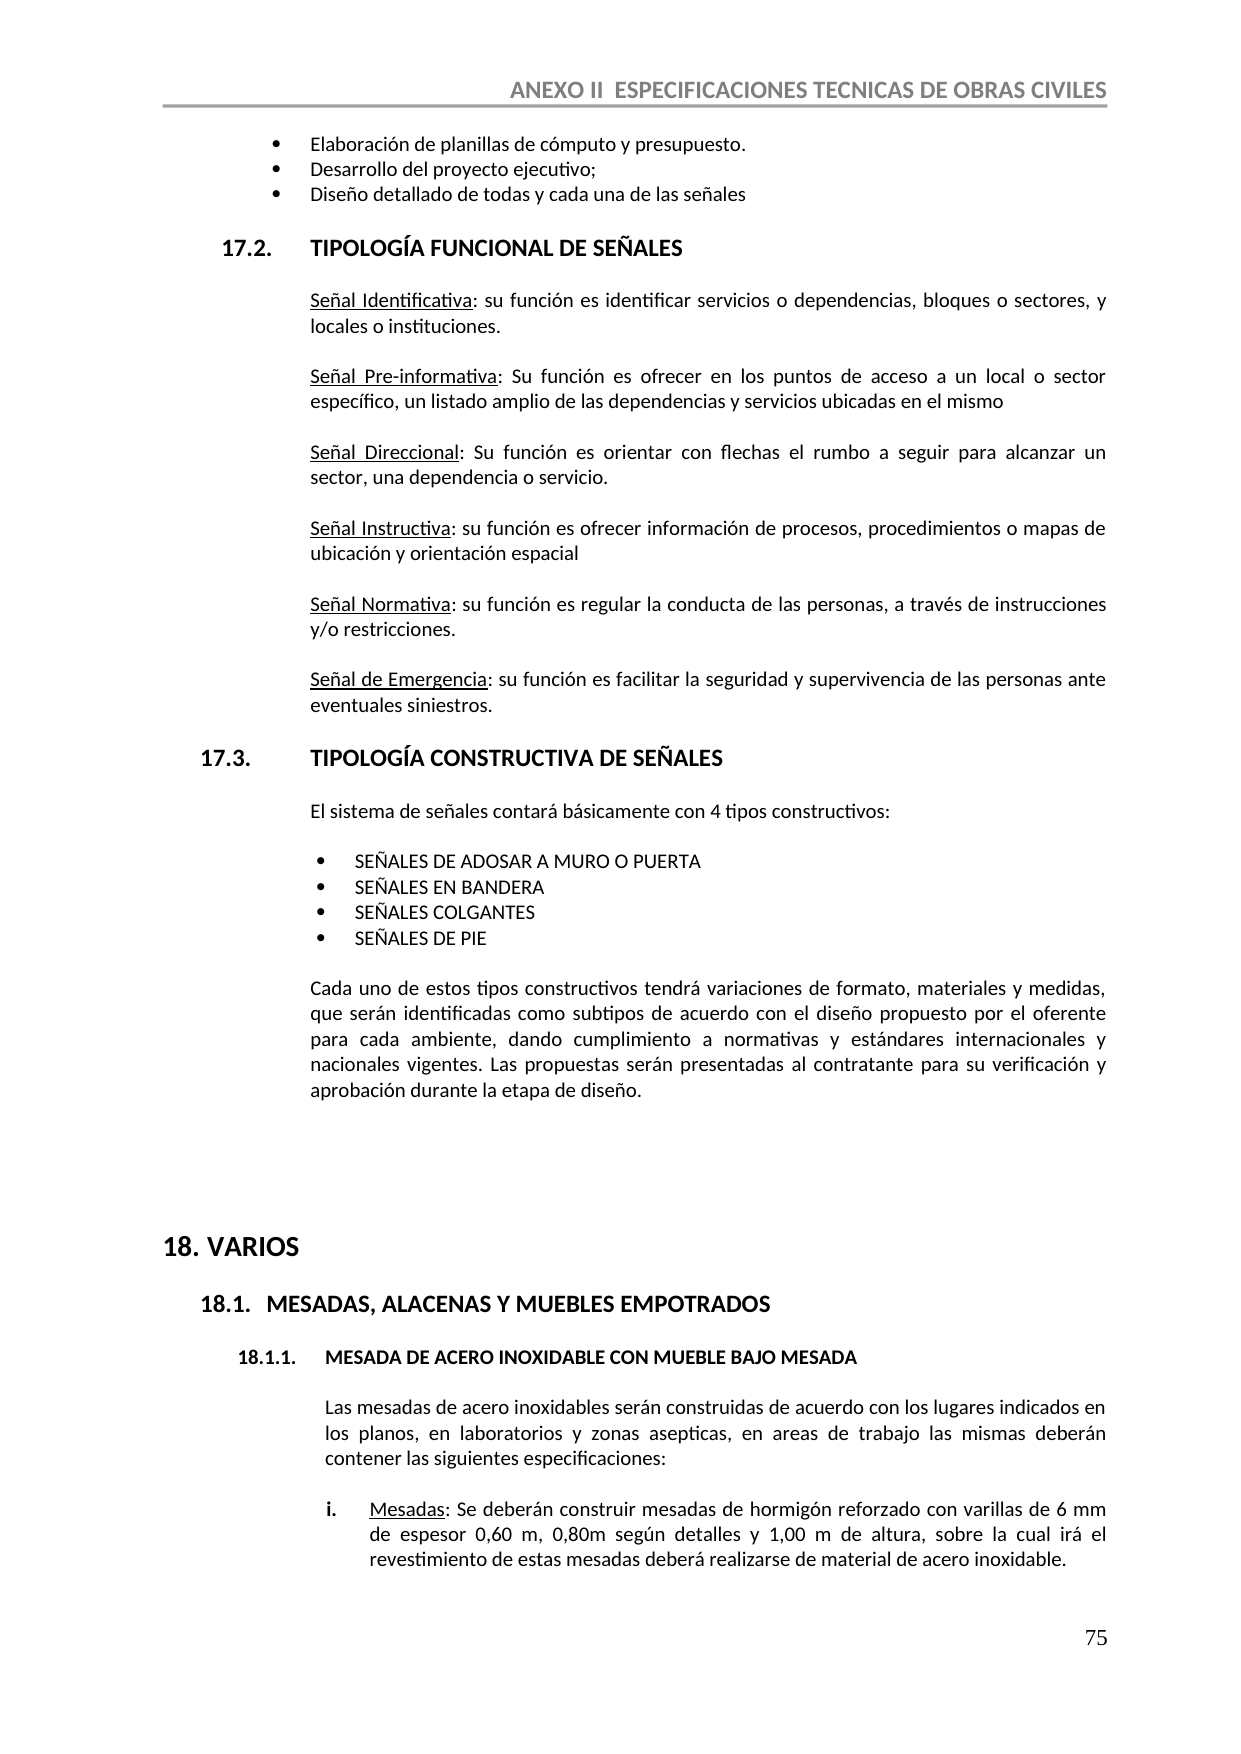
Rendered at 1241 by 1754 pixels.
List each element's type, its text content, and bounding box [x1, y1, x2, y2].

text El sistema de señales contará básicamente con 4 tipos constructivos: [310, 798, 1107, 823]
list MESADA DE ACERO INOXIDABLE CON MUEBLE BAJO MESADA [237, 1344, 1107, 1369]
list TIPOLOGÍA CONSTRUCTIVA DE SEÑALES [200, 742, 1107, 773]
text Señal Direccional: Su función es orientar con flechas el rumbo a seguir para alcanzar un sector, una dependencia o servicio. [310, 439, 1107, 490]
text Señal de Emergencia: su función es facilitar la seguridad y supervivencia de las personas ante eventuales siniestros. [310, 667, 1107, 717]
text Señal Instructiva: su función es ofrecer información de procesos, procedimientos o mapas de ubicación y orientación espacial [310, 515, 1107, 566]
text Señal Pre-informativa: Su función es ofrecer en los puntos de acceso a un local o sector específico, un listado amplio de las dependencias y servicios ubicadas en el mismo [310, 363, 1107, 414]
list SEÑALES EN BANDERA [317, 874, 1107, 899]
list TIPOLOGÍA FUNCIONAL DE SEÑALES [221, 232, 1107, 262]
list Elaboración de planillas de cómputo y presupuesto. [273, 131, 1107, 156]
list SEÑALES DE PIE [317, 925, 1107, 950]
list Desarrollo del proyecto ejecutivo; [273, 156, 1107, 182]
list SEÑALES DE ADOSAR A MURO O PUERTA [317, 848, 1107, 874]
list SEÑALES COLGANTES [317, 899, 1107, 925]
text Las mesadas de acero inoxidables serán construidas de acuerdo con los lugares indicados en los planos, en laboratorios y zonas asepticas, en areas de trabajo las mismas deberán contener las siguientes especificaciones: [325, 1394, 1107, 1471]
text Señal Identificativa: su función es identificar servicios o dependencias, bloques o sectores, y locales o instituciones. [310, 287, 1107, 338]
text Señal Normativa: su función es regular la conducta de las personas, a través de instrucciones y/o restricciones. [310, 591, 1107, 642]
list Diseño detallado de todas y cada una de las señales [273, 182, 1107, 207]
list VARIOS [162, 1228, 1107, 1264]
text Cada uno de estos tipos constructivos tendrá variaciones de formato, materiales y medidas, que serán identificadas como subtipos de acuerdo con el diseño propuesto por el oferente para cada ambiente, dando cumplimiento a normativas y estándares internacionales y nacionales vigentes. Las propuestas serán presentadas al contratante para su verificación y aprobación durante la etapa de diseño. [310, 975, 1107, 1102]
list MESADAS, ALACENAS Y MUEBLES EMPOTRADOS [200, 1289, 1107, 1319]
list Mesadas: Se deberán construir mesadas de hormigón reforzado con varillas de 6 mm de espesor 0,60 m, 0,80m según detalles y 1,00 m de altura, sobre la cual irá el revestimiento de estas mesadas deberá realizarse de material de acero inoxidable. [337, 1496, 1107, 1572]
